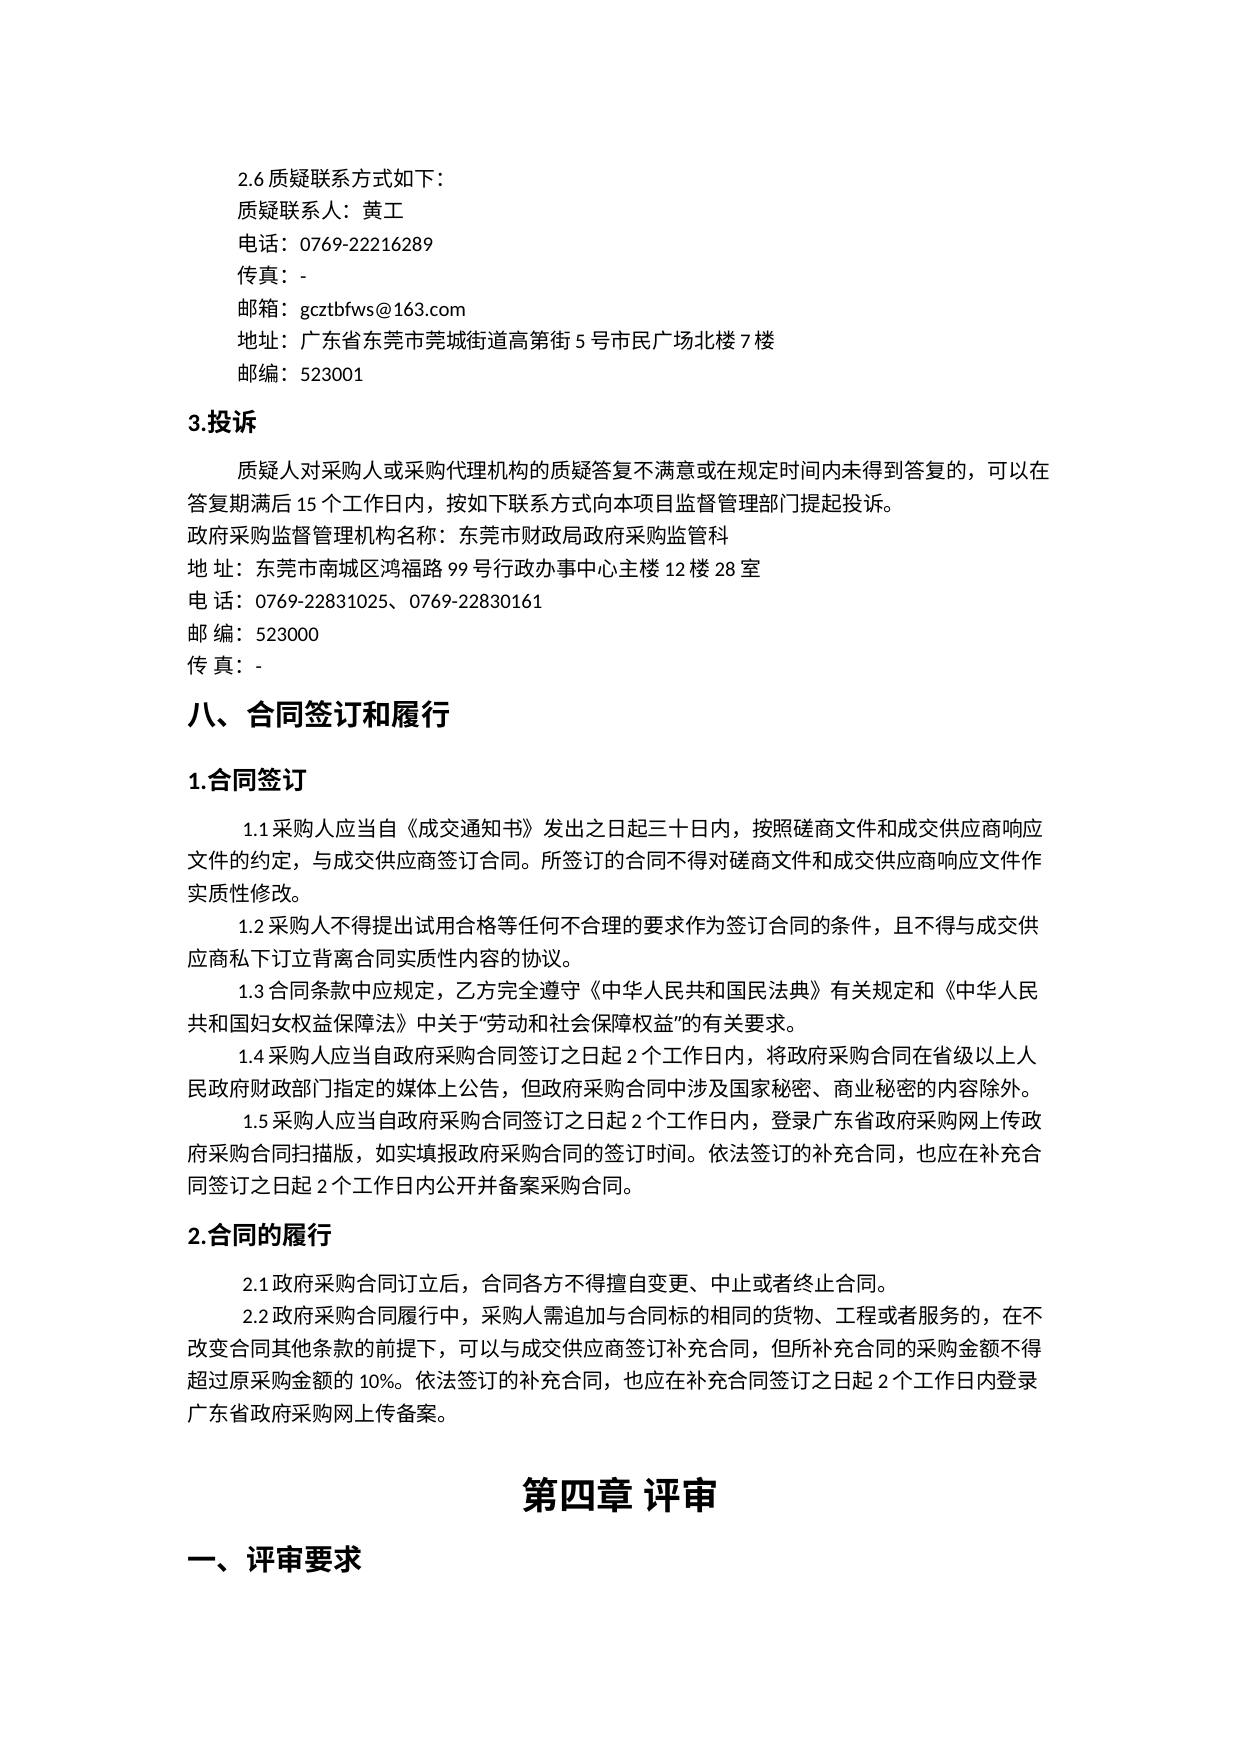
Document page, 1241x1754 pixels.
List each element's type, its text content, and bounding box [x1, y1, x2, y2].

text 邮 编：523000 [187, 617, 1053, 649]
text 八、合同签订和履行 [187, 682, 1053, 747]
text 电 话：0769-22831025、0769-22830161 [187, 584, 1053, 617]
text 1.3合同条款中应规定，乙方完全遵守《中华人民共和国民法典》有关规定和《中华人民共和国妇女权益保障法》中关于“劳动和社会保障权益”的有关要求。 [187, 974, 1053, 1039]
text 质疑人对采购人或采购代理机构的质疑答复不满意或在规定时间内未得到答复的，可以在答复期满后15个工作日内，按如下联系方式向本项目监督管理部门提起投诉。 [187, 454, 1053, 519]
text 质疑联系人：黄工 [187, 194, 1053, 227]
text 1.1采购人应当自《成交通知书》发出之日起三十日内，按照磋商文件和成交供应商响应文件的约定，与成交供应商签订合同。所签订的合同不得对磋商文件和成交供应商响应文件作实质性修改。 [187, 812, 1053, 909]
text 地址：广东省东莞市莞城街道高第街5号市民广场北楼7楼 [187, 324, 1053, 357]
text 3.投诉 [187, 389, 1053, 454]
text 1.4采购人应当自政府采购合同签订之日起2个工作日内，将政府采购合同在省级以上人民政府财政部门指定的媒体上公告，但政府采购合同中涉及国家秘密、商业秘密的内容除外。 [187, 1039, 1053, 1104]
text 地 址：东莞市南城区鸿福路99号行政办事中心主楼12楼28室 [187, 552, 1053, 584]
text 1.2采购人不得提出试用合格等任何不合理的要求作为签订合同的条件，且不得与成交供应商私下订立背离合同实质性内容的协议。 [187, 909, 1053, 974]
text 2.6质疑联系方式如下： [187, 162, 1053, 194]
text 2.1政府采购合同订立后，合同各方不得擅自变更、中止或者终止合同。 [187, 1267, 1053, 1299]
text 电话：0769-22216289 [187, 227, 1053, 259]
text 邮箱：gcztbfws@163.com [187, 292, 1053, 324]
text 政府采购监督管理机构名称：东莞市财政局政府采购监管科 [187, 519, 1053, 552]
text 传 真：- [187, 649, 1053, 682]
text 第四章 评审 [187, 1462, 1053, 1527]
text 2.合同的履行 [187, 1202, 1053, 1267]
text 一、评审要求 [187, 1527, 1053, 1592]
text 传真：- [187, 259, 1053, 292]
text 邮编：523001 [187, 357, 1053, 389]
text 2.2政府采购合同履行中，采购人需追加与合同标的相同的货物、工程或者服务的，在不改变合同其他条款的前提下，可以与成交供应商签订补充合同，但所补充合同的采购金额不得超过原采购金额的10%。依法签订的补充合同，也应在补充合同签订之日起2个工作日内登录广东省政府采购网上传备案。 [187, 1299, 1053, 1429]
text 1.合同签订 [187, 747, 1053, 812]
text 1.5采购人应当自政府采购合同签订之日起2个工作日内，登录广东省政府采购网上传政府采购合同扫描版，如实填报政府采购合同的签订时间。依法签订的补充合同，也应在补充合同签订之日起2个工作日内公开并备案采购合同。 [187, 1104, 1053, 1202]
